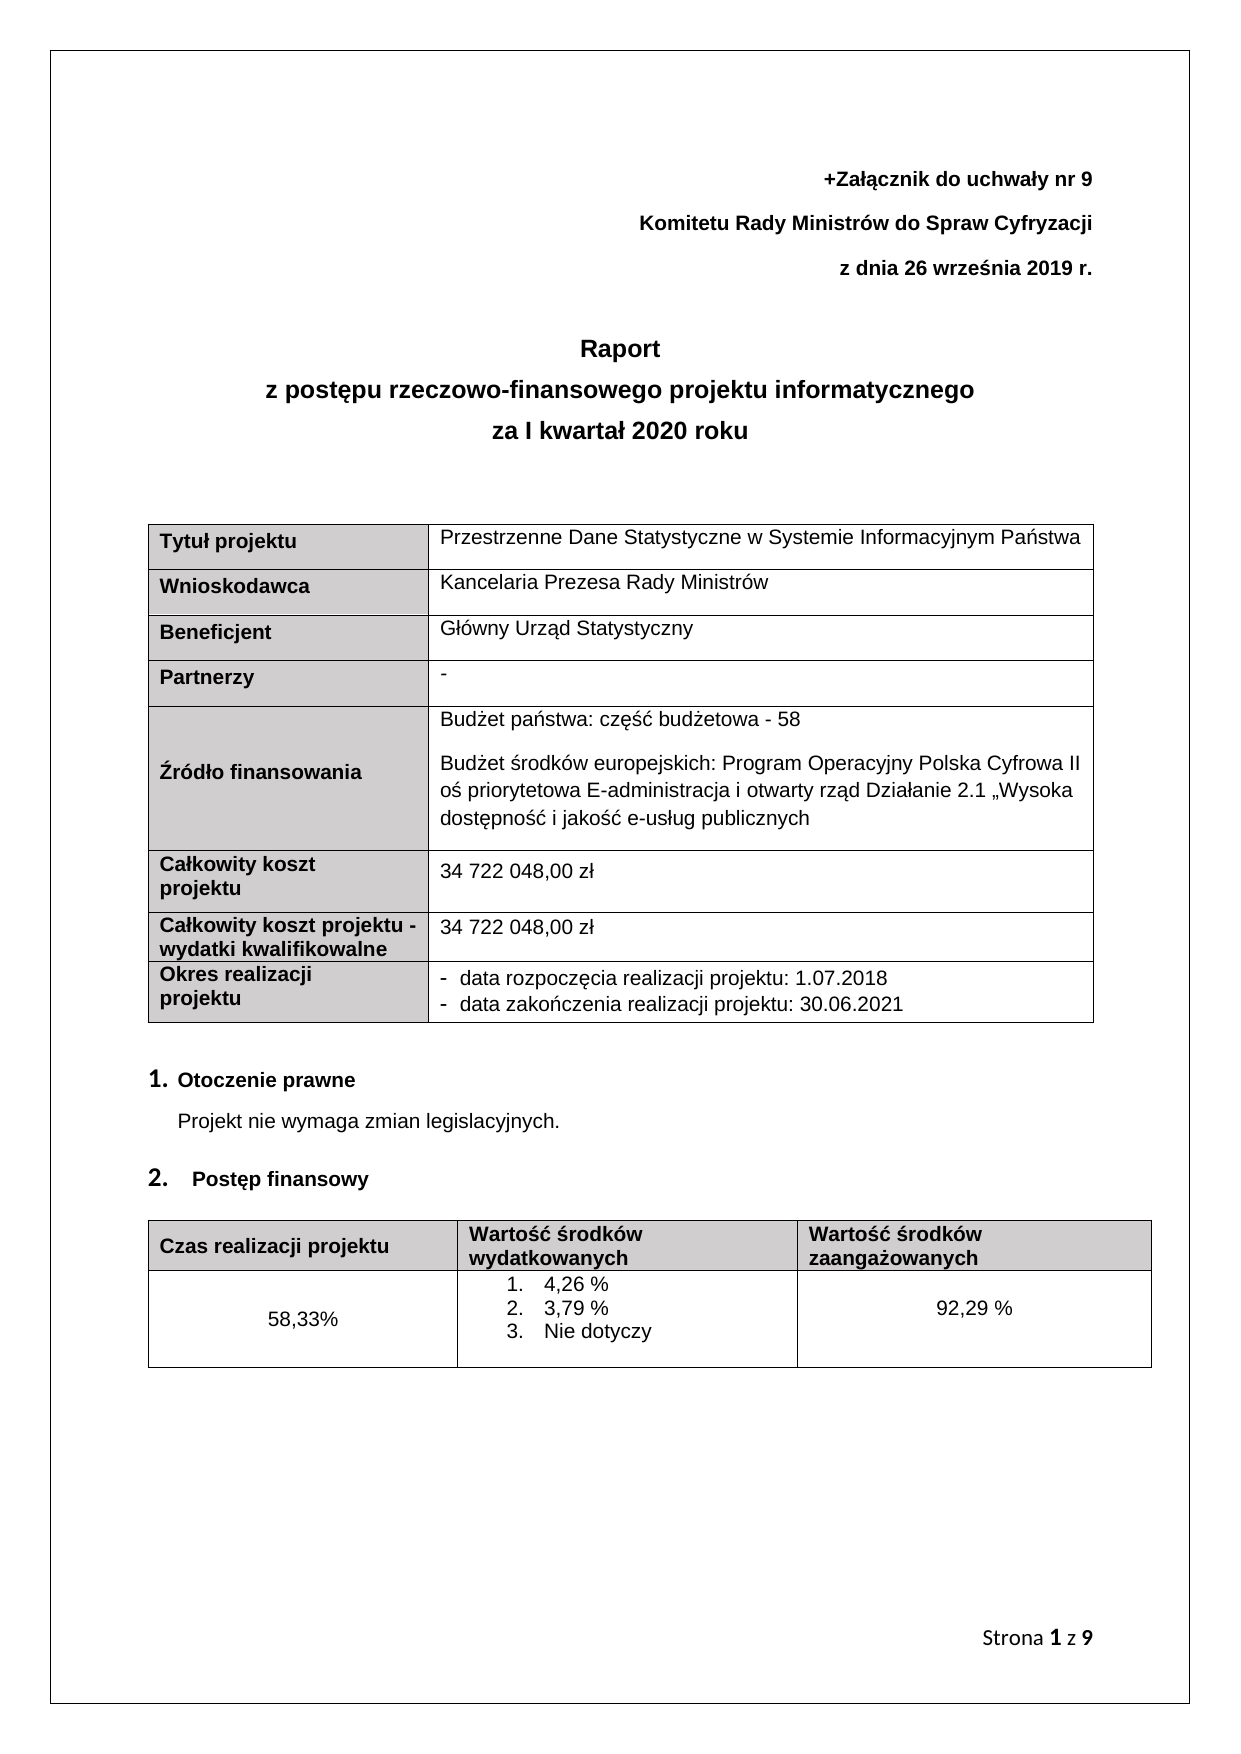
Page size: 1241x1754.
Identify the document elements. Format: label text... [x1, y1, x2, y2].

text Projekt nie wymaga zmian legislacyjnych. [148, 1109, 1093, 1133]
subtitle Postęp finansowy [148, 1160, 1093, 1193]
table_cell Budżet państwa: część budżetowa - 58 Budżet środków europejskich: Program Operacyjny Polska Cyfrowa II oś priorytetowa E-administracja i otwarty rząd Działanie 2.1 „Wysoka dostępność i jakość e-usług publicznych [429, 707, 1093, 850]
table_header Czas realizacji projektu [149, 1221, 457, 1270]
table_cell Całkowity koszt projektu [149, 851, 428, 912]
table_cell 34 722 048,00 zł [429, 851, 1093, 912]
table_cell - [429, 661, 1093, 706]
table_cell 34 722 048,00 zł [429, 913, 1093, 961]
table_cell Beneficjent [149, 616, 428, 660]
table_cell Wnioskodawca [149, 570, 428, 614]
table_header Wartość środków zaangażowanych [798, 1221, 1151, 1270]
table_header Przestrzenne Dane Statystyczne w Systemie Informacyjnym Państwa [429, 525, 1093, 569]
table_cell Okres realizacji projektu [149, 962, 428, 1022]
table_cell 4,26 % 3,79 % Nie dotyczy [458, 1271, 797, 1367]
text z dnia 26 września 2019 r. [148, 256, 1093, 279]
table_cell Kancelaria Prezesa Rady Ministrów [429, 570, 1093, 614]
table_cell Główny Urząd Statystyczny [429, 616, 1093, 660]
table_cell Całkowity koszt projektu - wydatki kwalifikowalne [149, 913, 428, 961]
subtitle za I kwartał 2020 roku [148, 416, 1093, 445]
table_cell 58,33% [149, 1271, 457, 1367]
subtitle Otoczenie prawne [148, 1061, 1063, 1094]
table_header Wartość środków wydatkowanych [458, 1221, 797, 1270]
text Komitetu Rady Ministrów do Spraw Cyfryzacji [148, 211, 1093, 235]
text +Załącznik do uchwały nr 9 [148, 166, 1093, 190]
table_cell data rozpoczęcia realizacji projektu: 1.07.2018 data zakończenia realizacji projektu: 30.06.2021 [429, 962, 1093, 1022]
subtitle z postępu rzeczowo-finansowego projektu informatycznego [148, 375, 1093, 404]
table_cell Partnerzy [149, 661, 428, 706]
table_header Tytuł projektu [149, 525, 428, 569]
subtitle Raport [148, 334, 1093, 363]
table_cell 92,29 % [798, 1271, 1151, 1367]
table_cell Źródło finansowania [149, 707, 428, 850]
